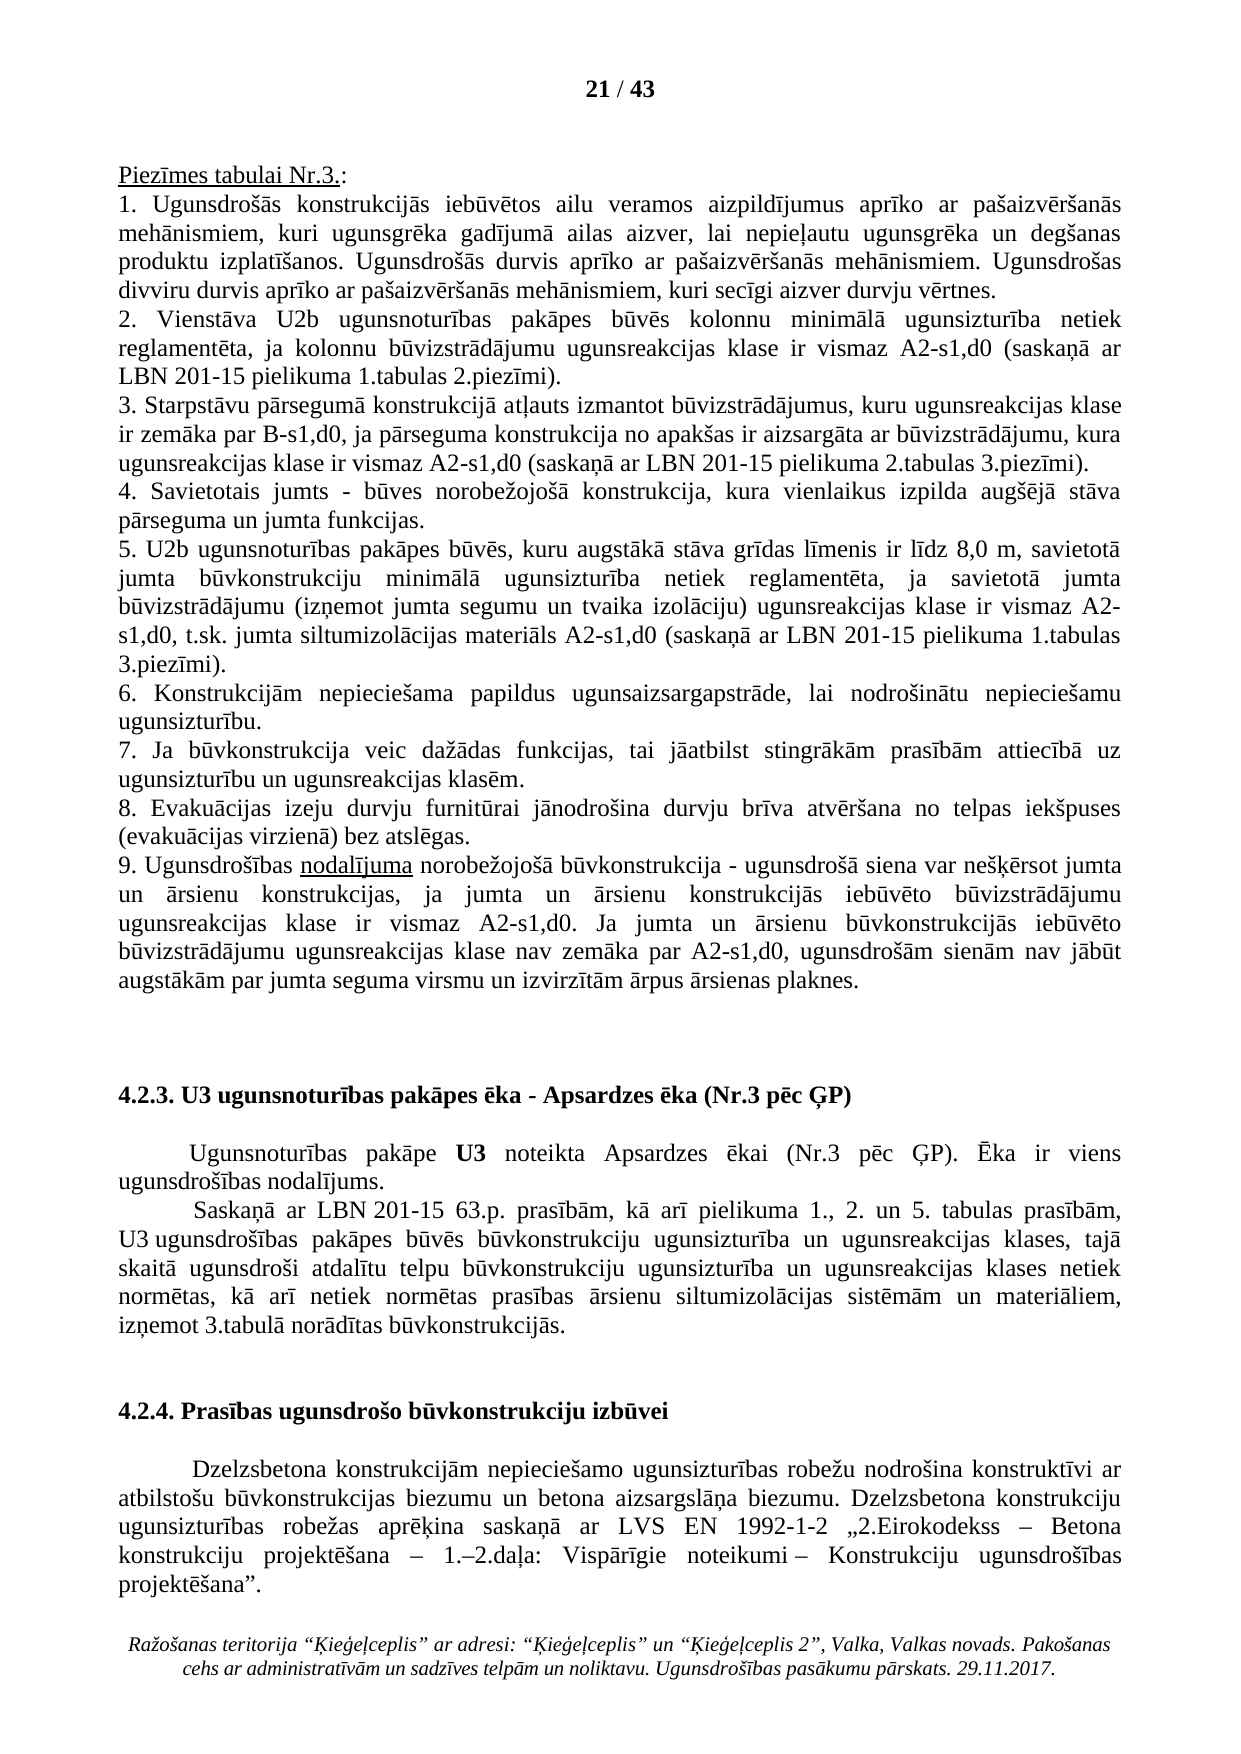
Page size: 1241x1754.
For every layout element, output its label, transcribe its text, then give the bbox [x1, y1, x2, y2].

text 6. Konstrukcijām nepieciešama papildus ugunsaizsargapstrāde, lai nodrošinātu nepieciešamu ugunsizturību. [118, 678, 1122, 735]
text 5. U2b ugunsnoturības pakāpes būvēs, kuru augstākā stāva grīdas līmenis ir līdz 8,0 m, savietotā jumta būvkonstrukciju minimālā ugunsizturība netiek reglamentēta, ja savietotā jumta būvizstrādājumu (izņemot jumta segumu un tvaika izolāciju) ugunsreakcijas klase ir vismaz A2-s1,d0, t.sk. jumta siltumizolācijas materiāls A2-s1,d0 (saskaņā ar LBN 201-15 pielikuma 1.tabulas 3.piezīmi). [118, 534, 1122, 678]
text 9. Ugunsdrošības nodalījuma norobežojošā būvkonstrukcija - ugunsdrošā siena var nešķērsot jumta un ārsienu konstrukcijas, ja jumta un ārsienu konstrukcijās iebūvēto būvizstrādājumu ugunsreakcijas klase ir vismaz A2-s1,d0. Ja jumta un ārsienu būvkonstrukcijās iebūvēto būvizstrādājumu ugunsreakcijas klase nav zemāka par A2-s1,d0, ugunsdrošām sienām nav jābūt augstākām par jumta seguma virsmu un izvirzītām ārpus ārsienas plaknes. [118, 850, 1122, 994]
text 3. Starpstāvu pārsegumā konstrukcijā atļauts izmantot būvizstrādājumus, kuru ugunsreakcijas klase ir zemāka par B-s1,d0, ja pārseguma konstrukcija no apakšas ir aizsargāta ar būvizstrādājumu, kura ugunsreakcijas klase ir vismaz A2-s1,d0 (saskaņā ar LBN 201-15 pielikuma 2.tabulas 3.piezīmi). [118, 390, 1122, 476]
text 7. Ja būvkonstrukcija veic dažādas funkcijas, tai jāatbilst stingrākām prasībām attiecībā uz ugunsizturību un ugunsreakcijas klasēm. [118, 735, 1122, 793]
text 2. Vienstāva U2b ugunsnoturības pakāpes būvēs kolonnu minimālā ugunsizturība netiek reglamentēta, ja kolonnu būvizstrādājumu ugunsreakcijas klase ir vismaz A2-s1,d0 (saskaņā ar LBN 201-15 pielikuma 1.tabulas 2.piezīmi). [118, 304, 1122, 390]
text Dzelzsbetona konstrukcijām nepieciešamo ugunsizturības robežu nodrošina konstruktīvi ar atbilstošu būvkonstrukcijas biezumu un betona aizsargslāņa biezumu. Dzelzsbetona konstrukciju ugunsizturības robežas aprēķina saskaņā ar LVS EN 1992-1-2 „2.Eirokodekss – Betona konstrukciju projektēšana – 1.–2.daļa: Vispārīgie noteikumi – Konstrukciju ugunsdrošības projektēšana”. [118, 1454, 1122, 1598]
text 4. Savietotais jumts - būves norobežojošā konstrukcija, kura vienlaikus izpilda augšējā stāva pārseguma un jumta funkcijas. [118, 476, 1122, 534]
text Piezīmes tabulai Nr.3.: [118, 160, 1122, 189]
subtitle 4.2.4. Prasības ugunsdrošo būvkonstrukciju izbūvei [118, 1396, 1122, 1425]
text 1. Ugunsdrošās konstrukcijās iebūvētos ailu veramos aizpildījumus aprīko ar pašaizvēršanās mehānismiem, kuri ugunsgrēka gadījumā ailas aizver, lai nepieļautu ugunsgrēka un degšanas produktu izplatīšanos. Ugunsdrošās durvis aprīko ar pašaizvēršanās mehānismiem. Ugunsdrošas divviru durvis aprīko ar pašaizvēršanās mehānismiem, kuri secīgi aizver durvju vērtnes. [118, 189, 1122, 304]
text 8. Evakuācijas izeju durvju furnitūrai jānodrošina durvju brīva atvēršana no telpas iekšpuses (evakuācijas virzienā) bez atslēgas. [118, 793, 1122, 850]
text Saskaņā ar LBN 201-15 63.p. prasībām, kā arī pielikuma 1., 2. un 5. tabulas prasībām, U3 ugunsdrošības pakāpes būvēs būvkonstrukciju ugunsizturība un ugunsreakcijas klases, tajā skaitā ugunsdroši atdalītu telpu būvkonstrukciju ugunsizturība un ugunsreakcijas klases netiek normētas, kā arī netiek normētas prasības ārsienu siltumizolācijas sistēmām un materiāliem, izņemot 3.tabulā norādītas būvkonstrukcijās. [118, 1195, 1122, 1339]
subtitle 4.2.3. U3 ugunsnoturības pakāpes ēka - Apsardzes ēka (Nr.3 pēc ĢP) [118, 1080, 1122, 1109]
text Ugunsnoturības pakāpe U3 noteikta Apsardzes ēkai (Nr.3 pēc ĢP). Ēka ir viens ugunsdrošības nodalījums. [118, 1138, 1122, 1195]
